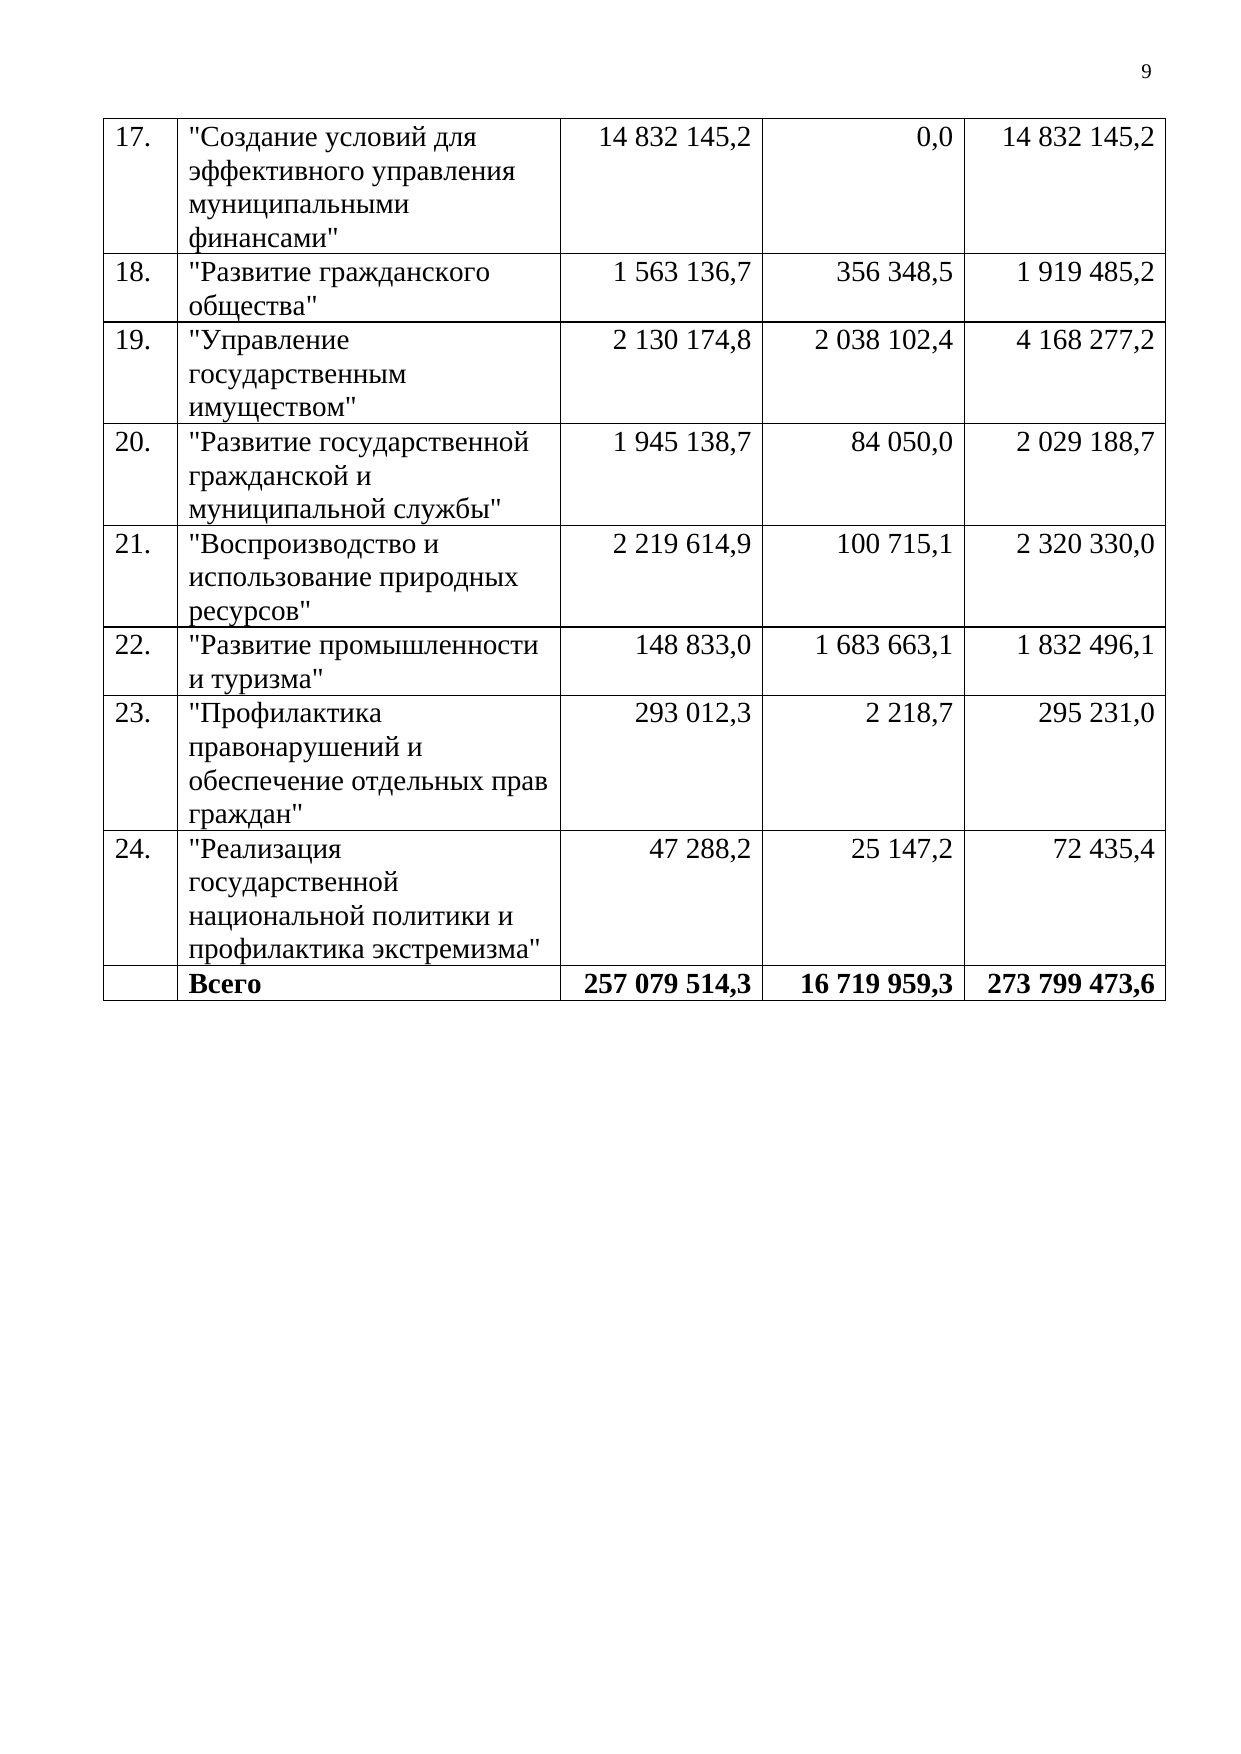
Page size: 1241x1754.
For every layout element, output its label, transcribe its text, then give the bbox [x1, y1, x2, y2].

table_cell 84 050,0 [763, 424, 964, 525]
table_cell "Управление государственным имуществом" [178, 323, 560, 423]
table_cell 2 218,7 [763, 696, 964, 830]
table_cell "Профилактика правонарушений и обеспечение отдельных прав граждан" [178, 696, 560, 830]
table_cell 23. [104, 696, 177, 830]
table_cell "Реализация государственной национальной политики и профилактика экстремизма" [178, 831, 560, 965]
table_cell 257 079 514,3 [561, 966, 762, 999]
table_cell 21. [104, 526, 177, 626]
table_cell 273 799 473,6 [965, 966, 1165, 999]
table_cell Всего [178, 966, 560, 999]
table_cell 19. [104, 323, 177, 423]
table_cell 25 147,2 [763, 831, 964, 965]
table_cell 1 563 136,7 [561, 254, 762, 321]
table_cell 100 715,1 [763, 526, 964, 626]
table_cell 47 288,2 [561, 831, 762, 965]
table_cell 16 719 959,3 [763, 966, 964, 999]
table_cell "Создание условий для эффективного управления муниципальными финансами" [178, 119, 560, 253]
table_cell 293 012,3 [561, 696, 762, 830]
table_cell 4 168 277,2 [965, 323, 1165, 423]
table_cell 1 683 663,1 [763, 628, 964, 694]
table_cell 1 945 138,7 [561, 424, 762, 525]
table_cell 2 219 614,9 [561, 526, 762, 626]
table_cell "Развитие гражданского общества" [178, 254, 560, 321]
table_cell 2 029 188,7 [965, 424, 1165, 525]
table_cell "Развитие промышленности и туризма" [178, 628, 560, 694]
table_cell 72 435,4 [965, 831, 1165, 965]
table_cell 2 130 174,8 [561, 323, 762, 423]
table_cell 1 919 485,2 [965, 254, 1165, 321]
table_cell 24. [104, 831, 177, 965]
table_cell 2 320 330,0 [965, 526, 1165, 626]
table_cell 148 833,0 [561, 628, 762, 694]
table_cell 0,0 [763, 119, 964, 253]
table_cell [104, 966, 177, 999]
table_cell 356 348,5 [763, 254, 964, 321]
table_cell 18. [104, 254, 177, 321]
table_cell 2 038 102,4 [763, 323, 964, 423]
table_cell 20. [104, 424, 177, 525]
table_cell 14 832 145,2 [965, 119, 1165, 253]
table_cell 22. [104, 628, 177, 694]
table_cell 1 832 496,1 [965, 628, 1165, 694]
table_cell 17. [104, 119, 177, 253]
table_cell "Воспроизводство и использование природных ресурсов" [178, 526, 560, 626]
table_cell 14 832 145,2 [561, 119, 762, 253]
table_cell 295 231,0 [965, 696, 1165, 830]
table_cell "Развитие государственной гражданской и муниципальной службы" [178, 424, 560, 525]
